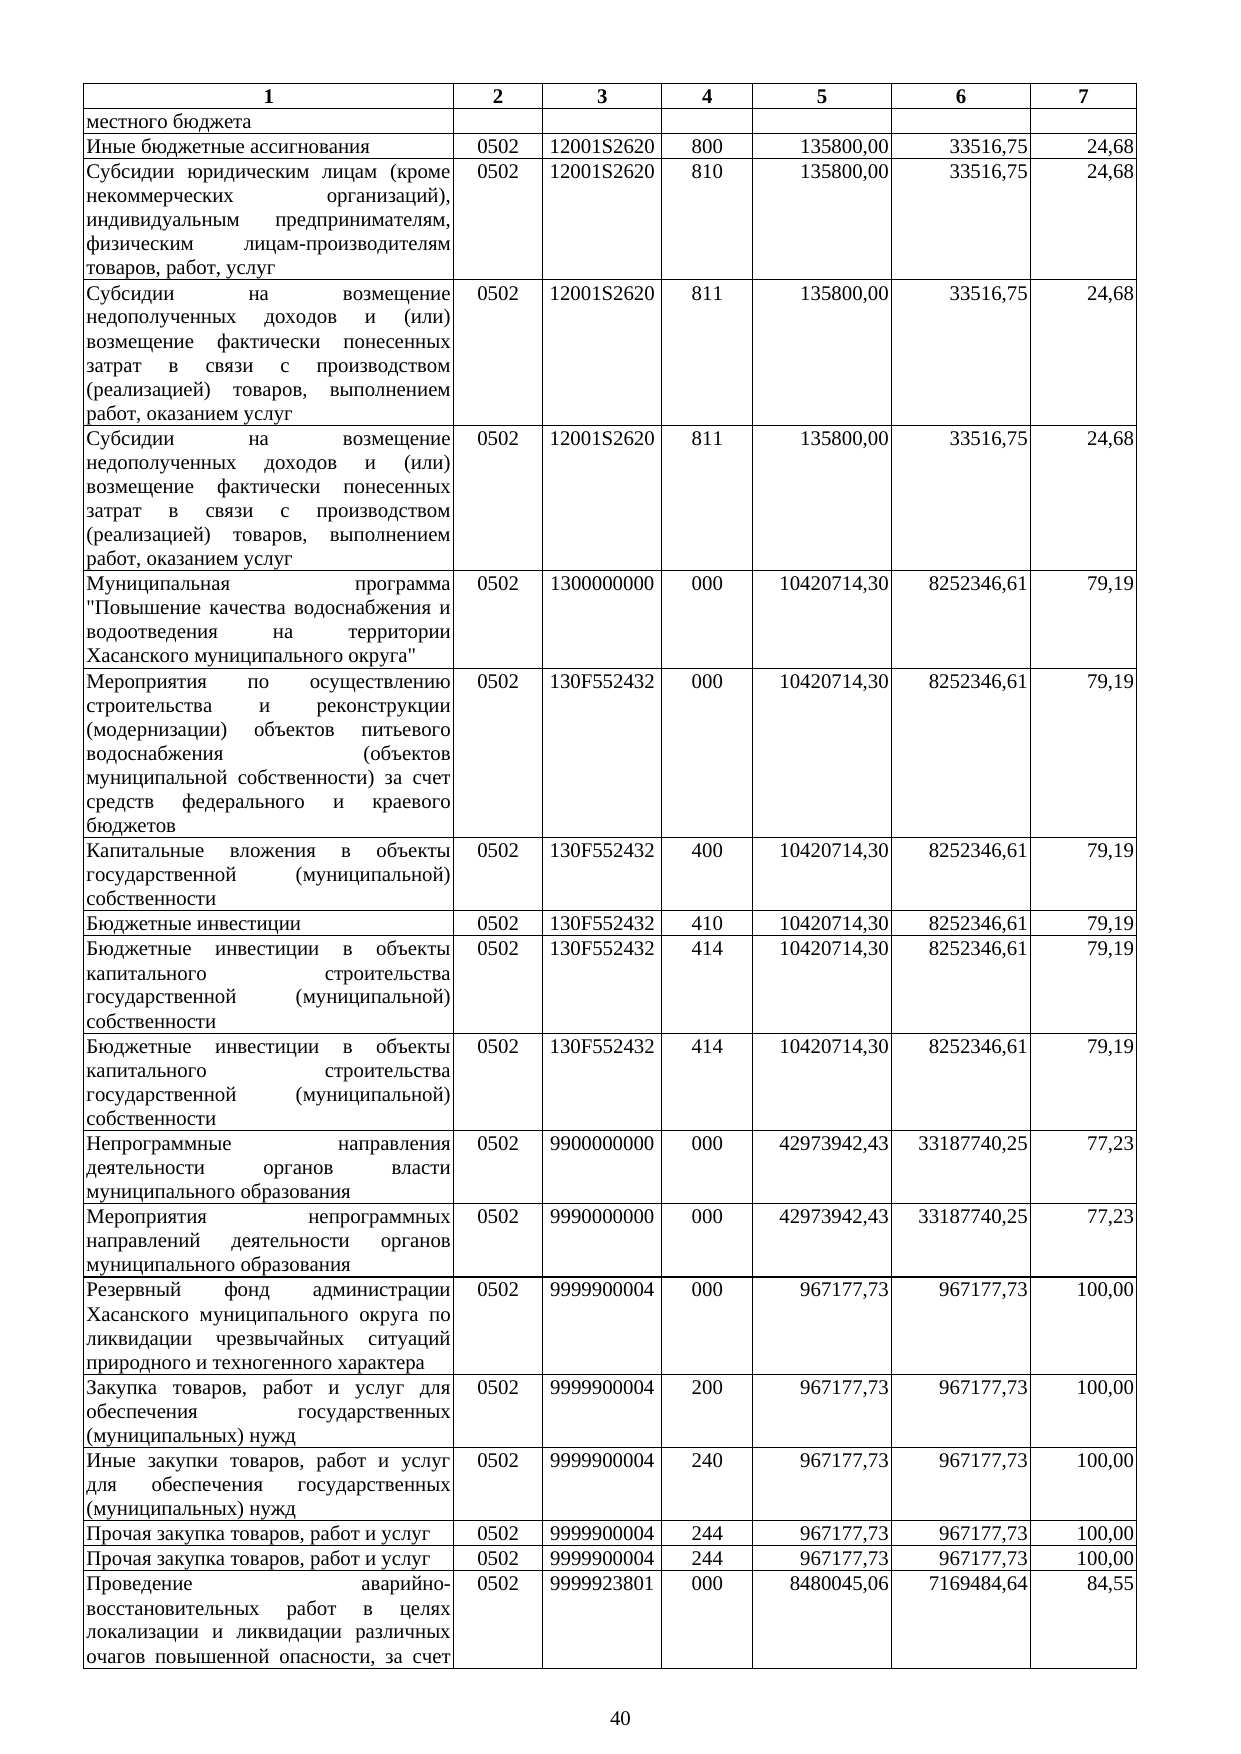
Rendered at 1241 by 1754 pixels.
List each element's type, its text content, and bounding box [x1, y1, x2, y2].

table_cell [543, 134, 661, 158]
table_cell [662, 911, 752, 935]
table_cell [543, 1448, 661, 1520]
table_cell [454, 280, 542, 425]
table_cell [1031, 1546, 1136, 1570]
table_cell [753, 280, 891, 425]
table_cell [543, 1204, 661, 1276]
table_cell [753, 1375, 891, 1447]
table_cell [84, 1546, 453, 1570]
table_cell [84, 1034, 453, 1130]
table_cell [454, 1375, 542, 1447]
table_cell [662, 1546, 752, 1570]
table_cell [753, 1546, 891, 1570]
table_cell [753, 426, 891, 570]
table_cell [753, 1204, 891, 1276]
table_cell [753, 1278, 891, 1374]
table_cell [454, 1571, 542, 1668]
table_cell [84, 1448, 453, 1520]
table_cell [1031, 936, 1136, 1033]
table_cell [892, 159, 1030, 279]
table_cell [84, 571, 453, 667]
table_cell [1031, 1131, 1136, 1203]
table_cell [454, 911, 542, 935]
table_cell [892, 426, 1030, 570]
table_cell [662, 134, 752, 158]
table_header 4 [662, 84, 752, 108]
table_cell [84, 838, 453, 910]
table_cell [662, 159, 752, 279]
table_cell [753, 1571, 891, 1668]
table_header 5 [753, 84, 891, 108]
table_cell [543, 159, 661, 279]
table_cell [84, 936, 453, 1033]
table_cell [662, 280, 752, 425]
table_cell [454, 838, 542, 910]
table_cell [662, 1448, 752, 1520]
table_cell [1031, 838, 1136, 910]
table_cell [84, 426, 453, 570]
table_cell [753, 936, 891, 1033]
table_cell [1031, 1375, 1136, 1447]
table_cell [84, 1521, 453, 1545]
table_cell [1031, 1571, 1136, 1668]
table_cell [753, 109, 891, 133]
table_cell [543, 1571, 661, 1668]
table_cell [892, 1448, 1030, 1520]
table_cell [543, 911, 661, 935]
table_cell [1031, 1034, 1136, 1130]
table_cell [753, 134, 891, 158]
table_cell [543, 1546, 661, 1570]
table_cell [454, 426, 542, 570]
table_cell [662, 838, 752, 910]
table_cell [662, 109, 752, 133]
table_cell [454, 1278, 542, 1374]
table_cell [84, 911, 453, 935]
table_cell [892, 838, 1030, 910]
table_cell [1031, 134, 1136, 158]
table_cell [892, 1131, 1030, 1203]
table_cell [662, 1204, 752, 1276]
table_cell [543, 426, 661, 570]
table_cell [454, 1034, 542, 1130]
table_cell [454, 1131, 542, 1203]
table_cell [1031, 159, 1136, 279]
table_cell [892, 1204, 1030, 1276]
table_header 6 [892, 84, 1030, 108]
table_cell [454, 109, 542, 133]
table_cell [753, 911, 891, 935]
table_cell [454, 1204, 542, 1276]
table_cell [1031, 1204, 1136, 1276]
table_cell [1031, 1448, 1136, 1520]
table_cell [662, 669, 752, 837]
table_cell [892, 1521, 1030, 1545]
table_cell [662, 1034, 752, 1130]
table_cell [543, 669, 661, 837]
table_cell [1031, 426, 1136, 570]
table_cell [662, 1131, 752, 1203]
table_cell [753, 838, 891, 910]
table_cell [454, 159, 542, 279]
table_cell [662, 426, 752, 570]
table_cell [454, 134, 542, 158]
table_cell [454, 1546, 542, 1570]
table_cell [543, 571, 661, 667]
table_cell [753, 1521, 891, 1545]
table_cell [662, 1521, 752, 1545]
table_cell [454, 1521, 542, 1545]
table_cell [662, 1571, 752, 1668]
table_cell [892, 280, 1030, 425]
table_header 3 [543, 84, 661, 108]
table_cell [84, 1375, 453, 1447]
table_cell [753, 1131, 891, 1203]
table_header 2 [454, 84, 542, 108]
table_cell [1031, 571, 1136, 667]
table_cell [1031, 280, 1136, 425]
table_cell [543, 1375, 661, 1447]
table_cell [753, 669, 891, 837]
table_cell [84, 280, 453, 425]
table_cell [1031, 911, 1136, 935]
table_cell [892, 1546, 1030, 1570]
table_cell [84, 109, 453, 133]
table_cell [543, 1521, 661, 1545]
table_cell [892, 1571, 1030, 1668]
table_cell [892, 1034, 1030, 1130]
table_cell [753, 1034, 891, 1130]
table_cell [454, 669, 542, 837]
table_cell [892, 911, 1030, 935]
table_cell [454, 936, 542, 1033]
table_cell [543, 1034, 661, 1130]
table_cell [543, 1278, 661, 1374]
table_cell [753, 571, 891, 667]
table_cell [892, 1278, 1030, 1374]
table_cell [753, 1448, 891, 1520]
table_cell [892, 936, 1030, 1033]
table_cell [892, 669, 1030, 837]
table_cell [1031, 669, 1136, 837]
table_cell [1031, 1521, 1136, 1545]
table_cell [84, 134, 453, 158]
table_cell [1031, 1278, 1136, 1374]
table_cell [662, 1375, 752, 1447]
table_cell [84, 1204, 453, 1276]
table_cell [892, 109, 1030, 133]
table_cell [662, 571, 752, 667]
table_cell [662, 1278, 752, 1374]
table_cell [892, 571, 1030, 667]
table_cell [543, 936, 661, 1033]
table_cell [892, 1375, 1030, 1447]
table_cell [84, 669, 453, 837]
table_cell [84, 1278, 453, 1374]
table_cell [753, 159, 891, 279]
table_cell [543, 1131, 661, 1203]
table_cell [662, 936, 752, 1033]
table_header 7 [1031, 84, 1136, 108]
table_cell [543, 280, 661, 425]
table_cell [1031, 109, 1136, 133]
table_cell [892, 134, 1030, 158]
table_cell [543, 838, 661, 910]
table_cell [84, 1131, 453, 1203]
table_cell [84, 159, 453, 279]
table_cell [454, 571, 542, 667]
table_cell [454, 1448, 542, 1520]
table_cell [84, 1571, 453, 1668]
table_header 1 [84, 84, 453, 108]
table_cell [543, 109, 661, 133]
